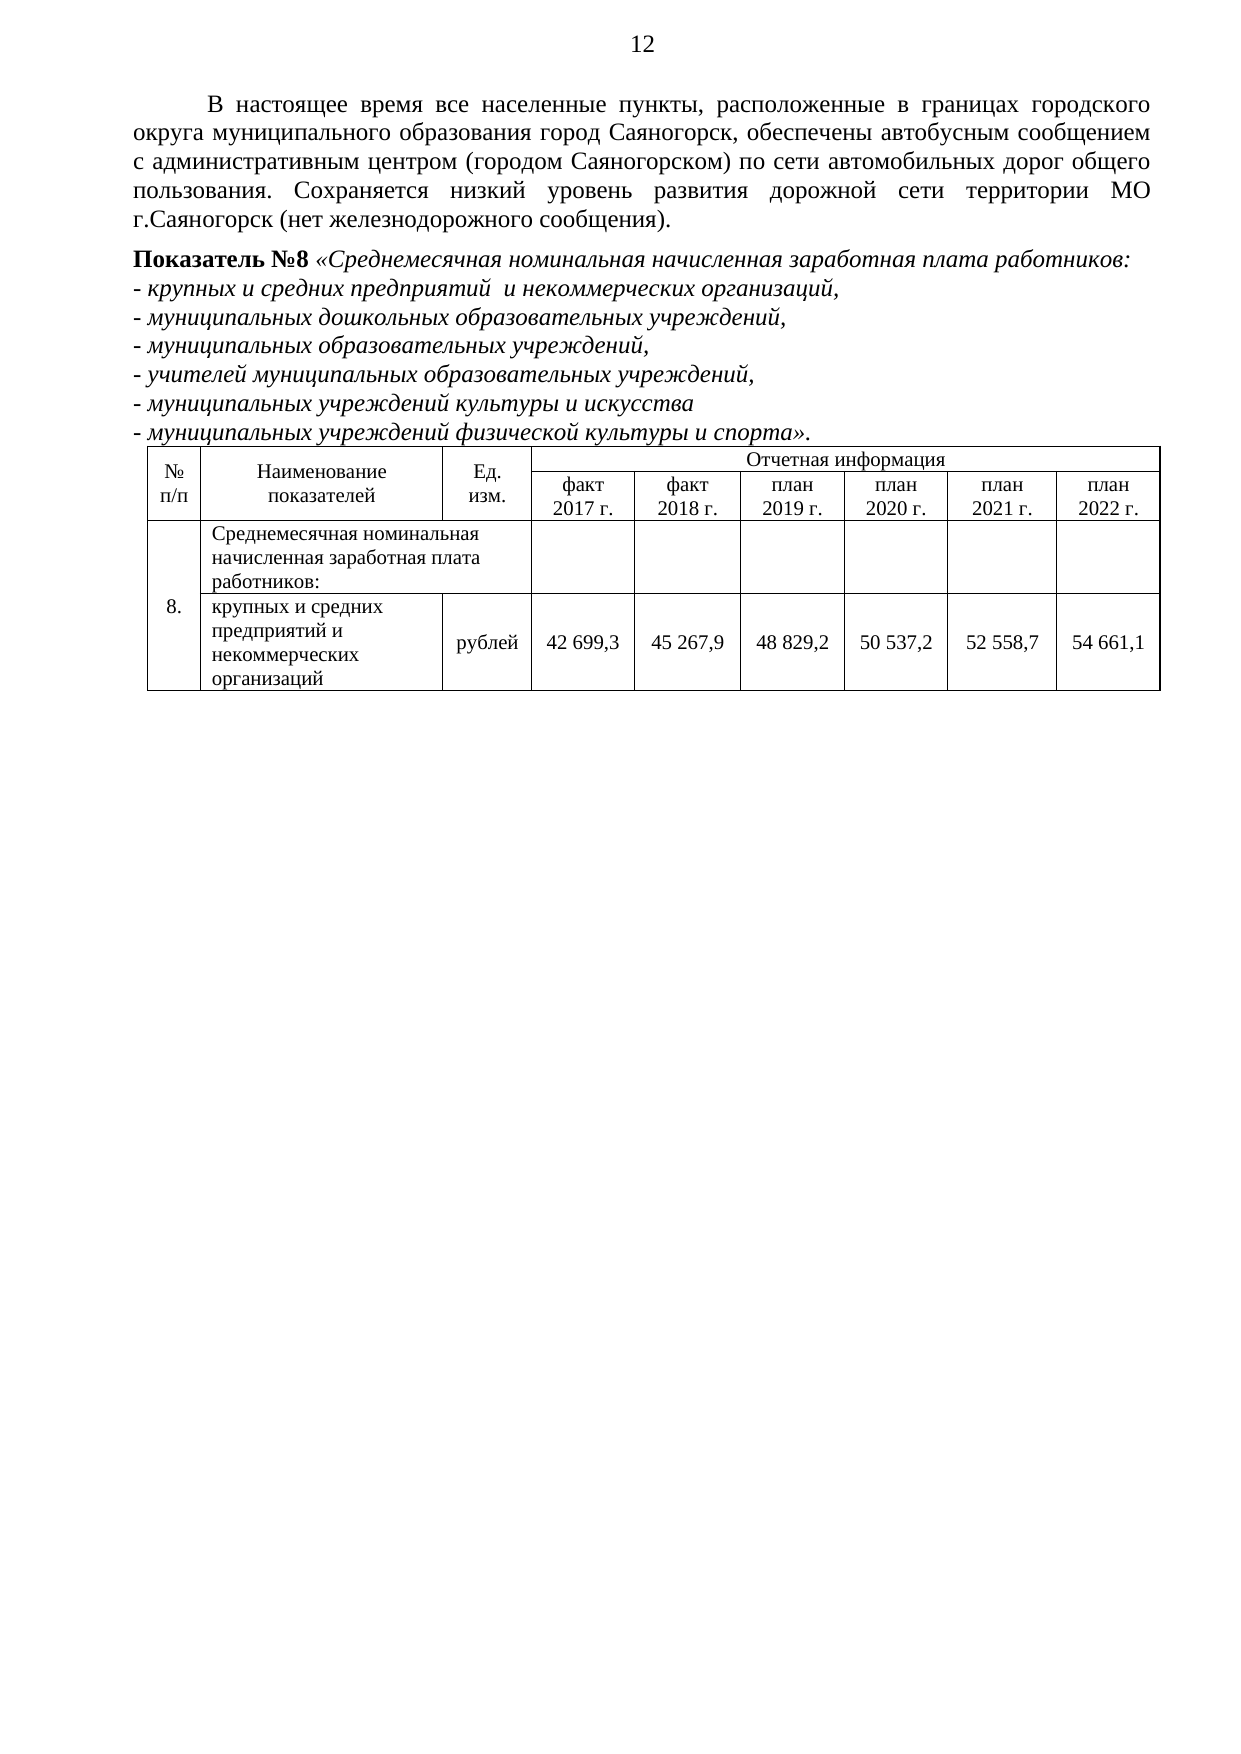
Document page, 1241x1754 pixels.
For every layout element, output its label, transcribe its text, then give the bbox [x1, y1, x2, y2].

table_cell рублей [443, 594, 531, 690]
text Показатель №8 «Среднемесячная номинальная начисленная заработная плата работников: [133, 244, 1152, 273]
table_cell 48 829,2 [741, 594, 844, 690]
table_header Отчетная информация [532, 447, 1159, 471]
table_header Ед. изм. [443, 447, 531, 520]
table_cell [845, 521, 947, 593]
table_cell [635, 521, 740, 593]
table_cell 52 558,7 [948, 594, 1056, 690]
table_cell Среднемесячная номинальная начисленная заработная плата работников: [201, 521, 531, 593]
table_cell [1057, 521, 1159, 593]
text - муниципальных учреждений физической культуры и спорта». [133, 417, 1152, 446]
table_cell план 2021 г. [948, 472, 1056, 520]
table_cell 45 267,9 [635, 594, 740, 690]
text - муниципальных дошкольных образовательных учреждений, [133, 302, 1152, 331]
table_cell 54 661,1 [1057, 594, 1159, 690]
table_cell 8. [148, 521, 200, 690]
text В настоящее время все населенные пункты, расположенные в границах городского округа муниципального образования город Саяногорск, обеспечены автобусным сообщением с административным центром (городом Саяногорском) по сети автомобильных дорог общего пользования. Сохраняется низкий уровень развития дорожной сети территории МО г.Саяногорск (нет железнодорожного сообщения). [133, 89, 1152, 232]
table_cell факт 2017 г. [532, 472, 634, 520]
table_cell крупных и средних предприятий и некоммерческих организаций [201, 594, 442, 690]
text - учителей муниципальных образовательных учреждений, [133, 359, 1152, 388]
table_cell 42 699,3 [532, 594, 634, 690]
table_cell [532, 521, 634, 593]
table_header Наименование показателей [201, 447, 442, 520]
text - муниципальных учреждений культуры и искусства [133, 388, 1152, 417]
table_cell 50 537,2 [845, 594, 947, 690]
text - муниципальных образовательных учреждений, [133, 331, 1152, 359]
table_cell факт 2018 г. [635, 472, 740, 520]
table_cell план 2019 г. [741, 472, 844, 520]
text - крупных и средних предприятий и некоммерческих организаций, [133, 273, 1152, 302]
table_cell план 2020 г. [845, 472, 947, 520]
table_cell [948, 521, 1056, 593]
table_cell [741, 521, 844, 593]
table_header № п/п [148, 447, 200, 520]
table_cell план 2022 г. [1057, 472, 1159, 520]
